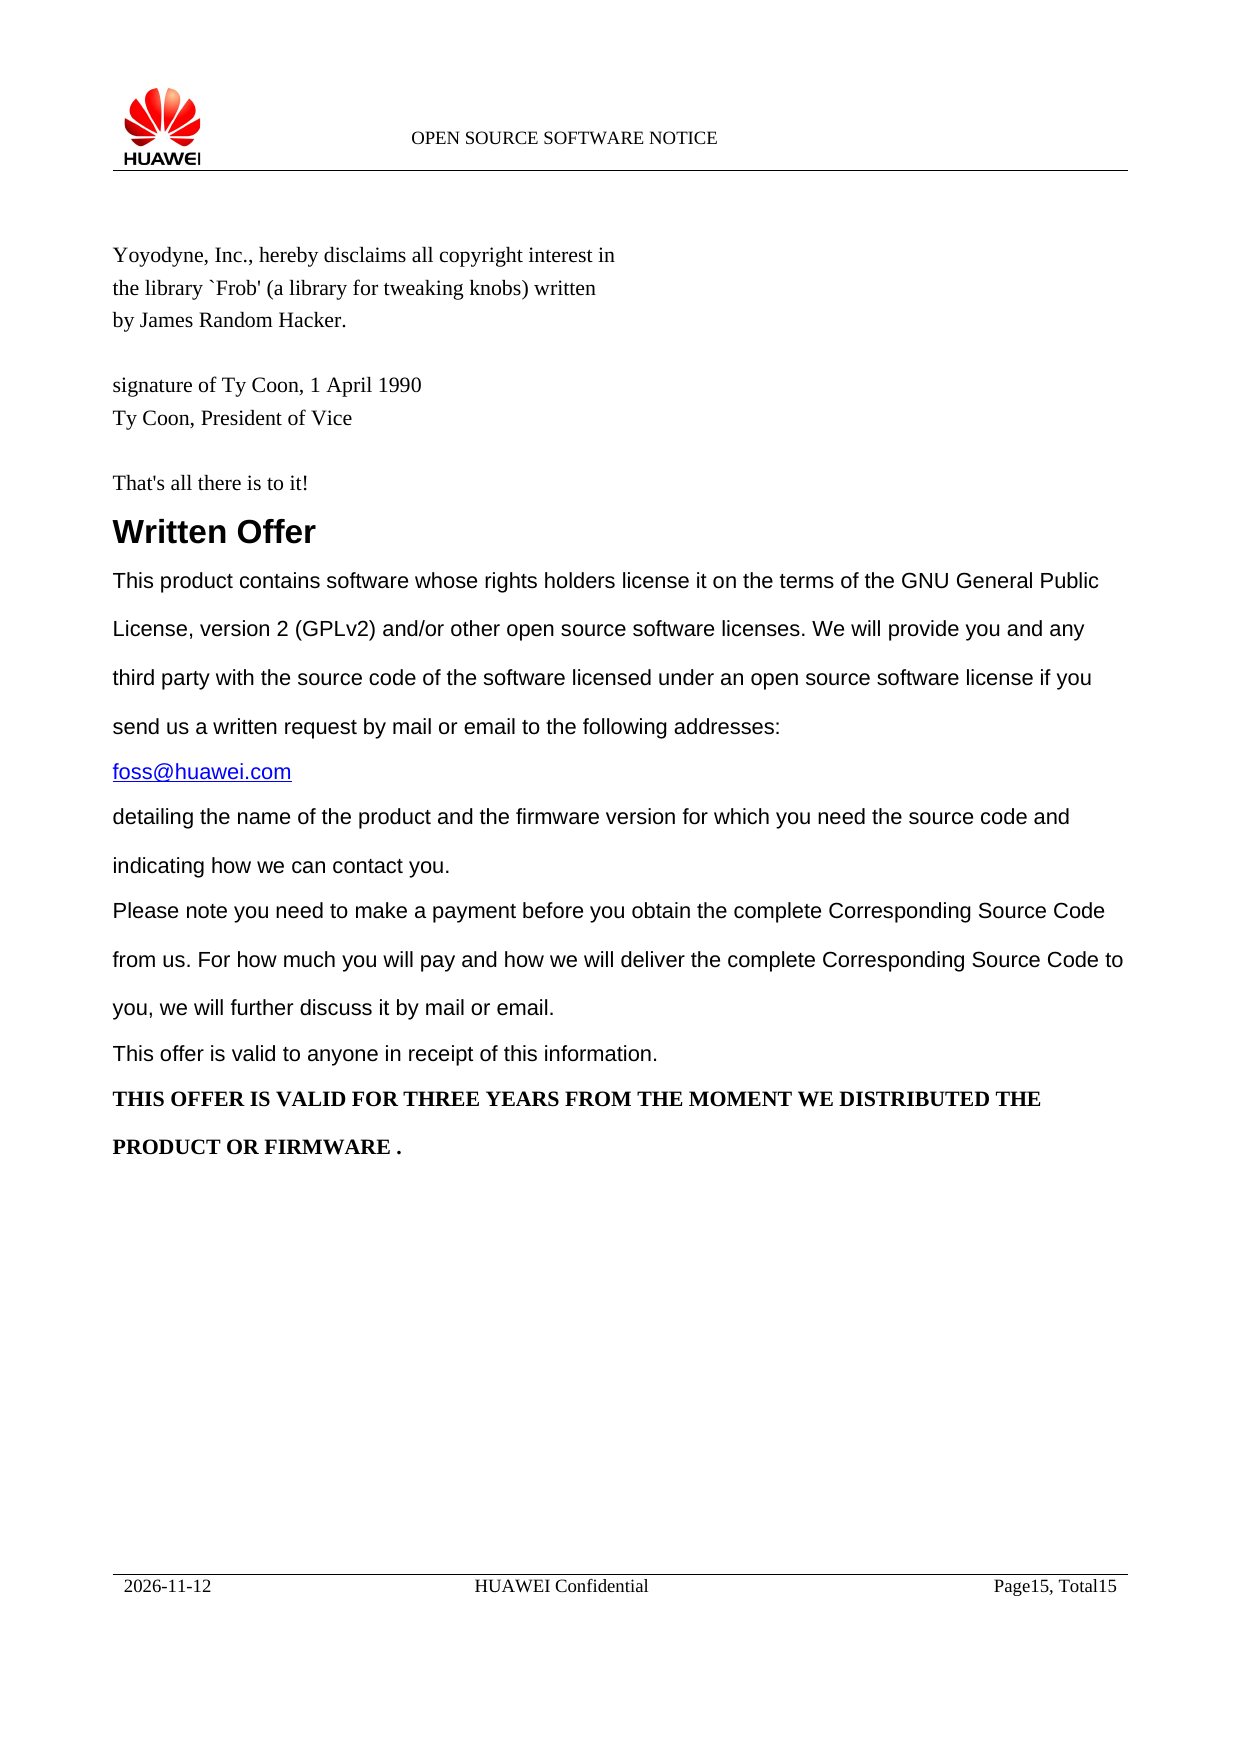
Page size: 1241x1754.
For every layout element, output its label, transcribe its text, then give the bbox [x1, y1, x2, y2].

text This offer is valid for three years from the moment we distributed the product or firmware . [112, 1082, 1128, 1163]
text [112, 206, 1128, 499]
picture [124, 88, 201, 165]
text detailing the name of the product and the firmware version for which you need the source code and indicating how we can contact you. [112, 800, 1128, 882]
text This offer is valid to anyone in receipt of this information. [112, 1037, 1128, 1069]
text foss@huawei.com [112, 755, 1128, 788]
text Written Offer [112, 499, 1128, 564]
text Please note you need to make a payment before you obtain the complete Corresponding Source Code from us. For how much you will pay and how we will deliver the complete Corresponding Source Code to you, we will further discuss it by mail or email. [112, 894, 1128, 1024]
text This product contains software whose rights holders license it on the terms of the GNU General Public License, version 2 (GPLv2) and/or other open source software licenses. We will provide you and any third party with the source code of the software licensed under an open source software license if you send us a written request by mail or email to the following addresses: [112, 564, 1128, 743]
